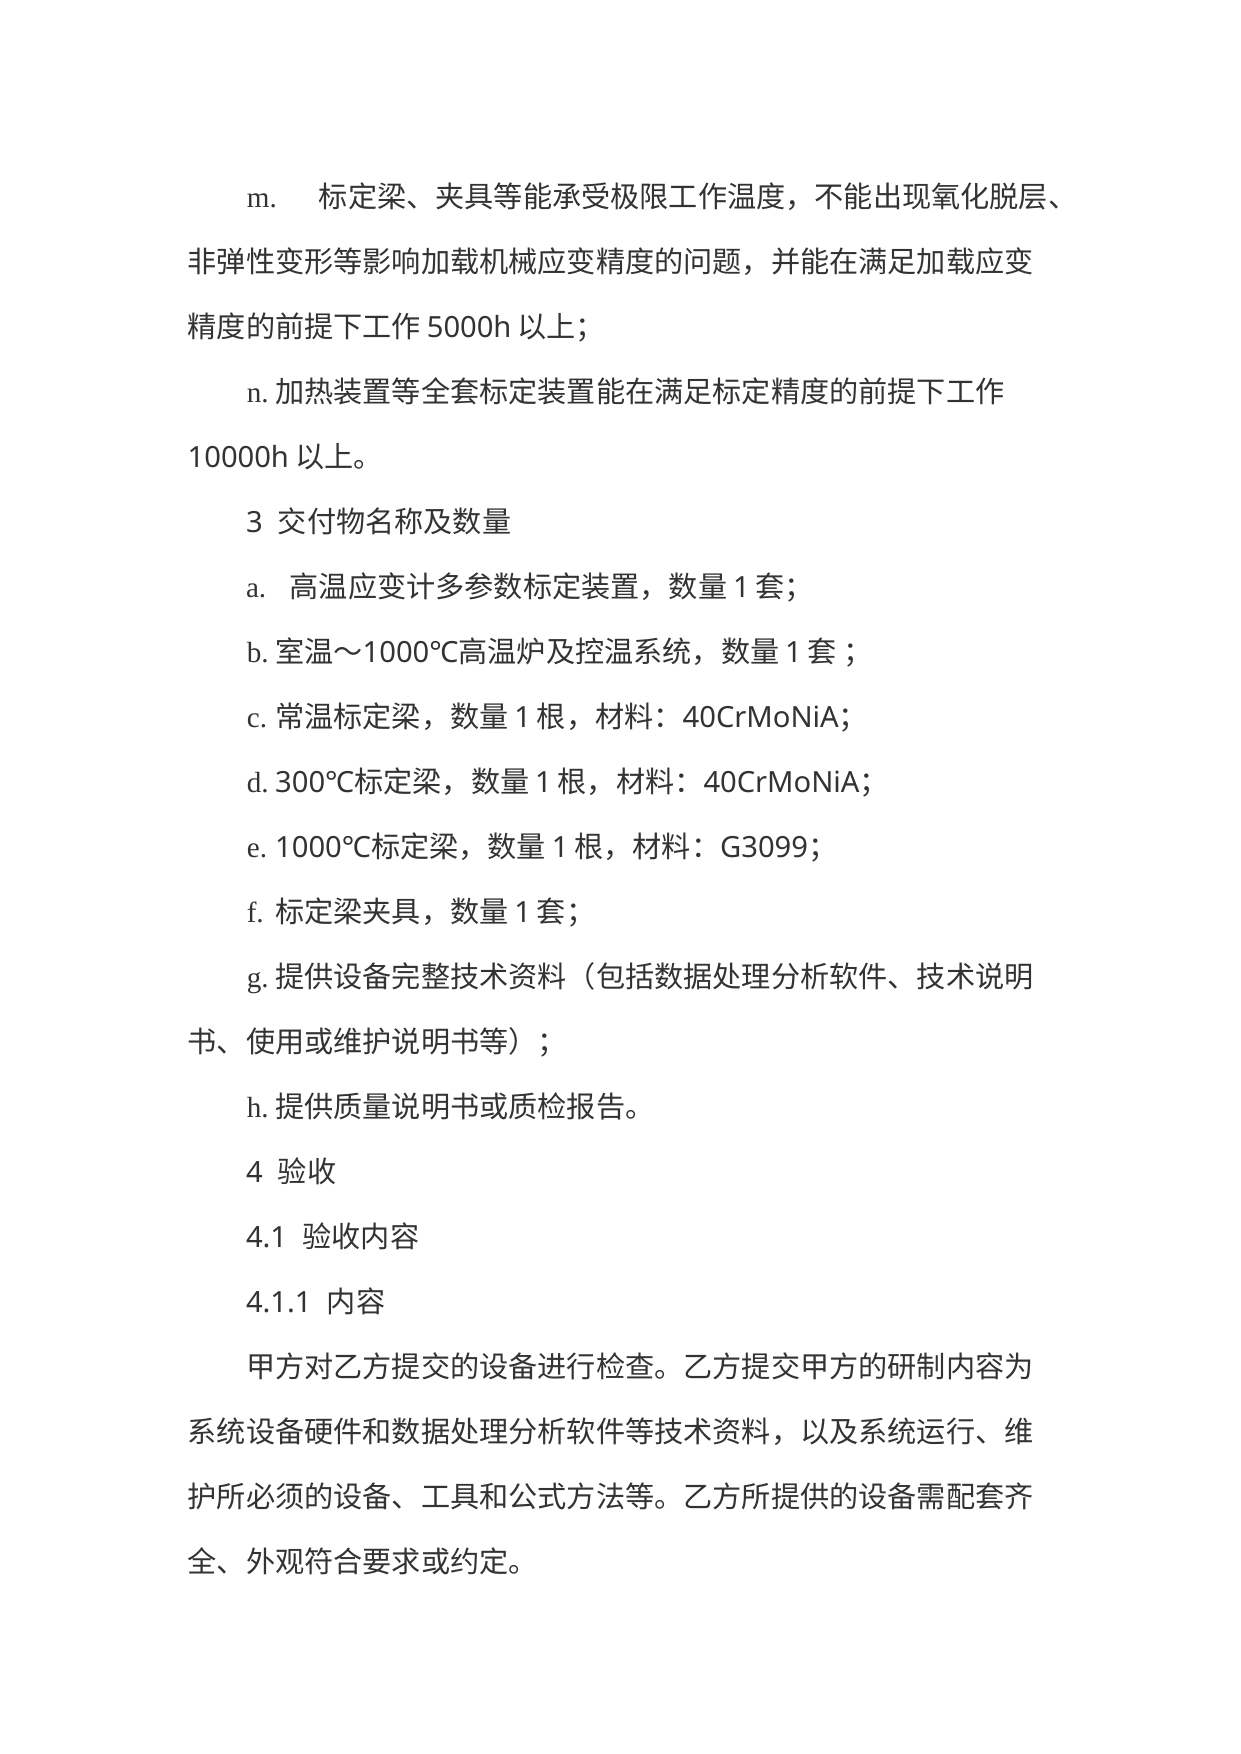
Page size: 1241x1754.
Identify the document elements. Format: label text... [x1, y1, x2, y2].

list 室温～1000℃高温炉及控温系统，数量1套 ； [187, 617, 1053, 682]
list 标定梁夹具，数量1套； [187, 877, 1053, 942]
text 4 验收 [187, 1137, 1053, 1202]
list 1000℃标定梁，数量1根，材料：G3099； [187, 812, 1053, 877]
text 4.1.1 内容 [187, 1267, 1053, 1332]
text 4.1 验收内容 [187, 1202, 1053, 1267]
list 提供设备完整技术资料（包括数据处理分析软件、技术说明书、使用或维护说明书等）； [187, 942, 1053, 1072]
list 300℃标定梁，数量1根，材料：40CrMoNiA； [187, 747, 1053, 812]
list 标定梁、夹具等能承受极限工作温度，不能出现氧化脱层、非弹性变形等影响加载机械应变精度的问题，并能在满足加载应变精度的前提下工作5000h以上； [187, 162, 1053, 357]
text 3 交付物名称及数量 [187, 487, 1053, 552]
list 常温标定梁，数量1根，材料：40CrMoNiA； [187, 682, 1053, 747]
text 甲方对乙方提交的设备进行检查。乙方提交甲方的研制内容为系统设备硬件和数据处理分析软件等技术资料，以及系统运行、维护所必须的设备、工具和公式方法等。乙方所提供的设备需配套齐全、外观符合要求或约定。 [187, 1332, 1053, 1592]
list 加热装置等全套标定装置能在满足标定精度的前提下工作10000h以上。 [187, 357, 1053, 487]
list 提供质量说明书或质检报告。 [187, 1072, 1053, 1137]
list 高温应变计多参数标定装置，数量1套； [246, 552, 1053, 617]
